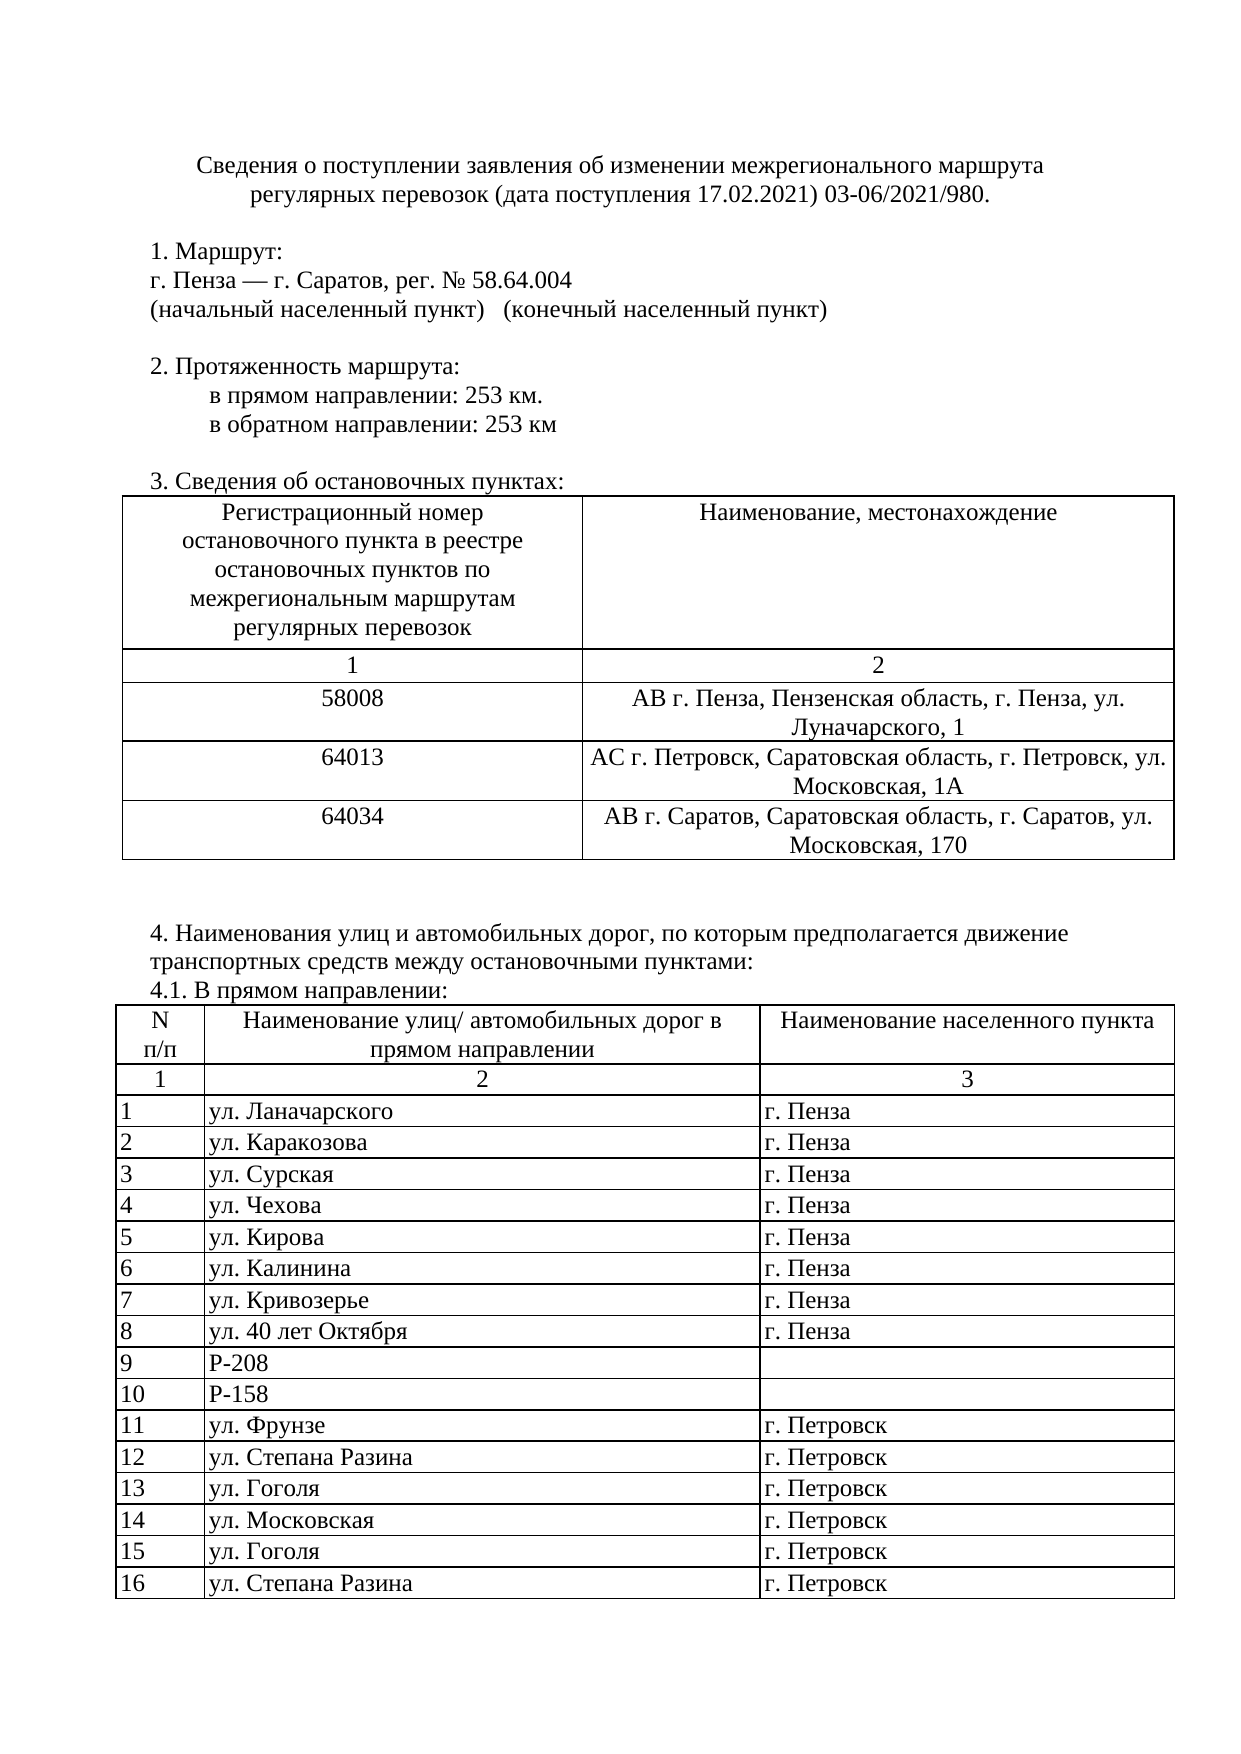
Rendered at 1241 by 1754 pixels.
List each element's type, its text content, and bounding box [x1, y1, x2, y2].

table_cell ул. Сурская [205, 1159, 759, 1189]
table_cell 3 [761, 1065, 1174, 1094]
table_cell [761, 1379, 1174, 1409]
table_cell [761, 1348, 1174, 1377]
table_cell 13 [117, 1473, 204, 1503]
table_cell ул. Чехова [205, 1190, 759, 1220]
text г. Пенза — г. Саратов, рег. № 58.64.004 [150, 265, 1090, 294]
table_cell г. Пенза [761, 1096, 1174, 1126]
table_cell ул. Московская [205, 1505, 759, 1535]
text (начальный населенный пункт) (конечный населенный пункт) [150, 294, 1090, 322]
table_cell ул. Степана Разина [205, 1442, 759, 1472]
table_cell г. Пенза [761, 1190, 1174, 1220]
table_cell г. Пенза [761, 1159, 1174, 1189]
table_cell 2 [583, 650, 1173, 681]
table_cell 2 [117, 1127, 204, 1157]
text 4. Наименования улиц и автомобильных дорог, по которым предполагается движение транспортных средств между остановочными пунктами: [150, 918, 1090, 975]
table_cell ул. Калинина [205, 1253, 759, 1283]
table_cell г. Петровск [761, 1473, 1174, 1503]
table_cell 9 [117, 1348, 204, 1377]
table_header Регистрационный номер остановочного пункта в реестре остановочных пунктов по межрегиональным маршрутам регулярных перевозок [123, 497, 582, 648]
table_cell ул. Фрунзе [205, 1411, 759, 1440]
table_cell 58008 [123, 683, 582, 740]
table_cell г. Пенза [761, 1285, 1174, 1314]
text в прямом направлении: 253 км. [150, 380, 1090, 409]
table_cell 16 [117, 1568, 204, 1598]
text 4.1. В прямом направлении: [150, 975, 1090, 1004]
table_cell 14 [117, 1505, 204, 1535]
table_cell 1 [123, 650, 582, 681]
table_header N п/п [117, 1006, 204, 1063]
table_cell 15 [117, 1536, 204, 1566]
table_cell ул. Степана Разина [205, 1568, 759, 1598]
table_cell г. Пенза [761, 1253, 1174, 1283]
table_cell 2 [205, 1065, 759, 1094]
table_header Наименование, местонахождение [583, 497, 1173, 648]
table_cell 3 [117, 1159, 204, 1189]
table_cell 64013 [123, 742, 582, 799]
table_cell 1 [117, 1096, 204, 1126]
text 1. Маршрут: [150, 236, 1090, 265]
table_cell г. Пенза [761, 1316, 1174, 1346]
table_cell г. Пенза [761, 1222, 1174, 1252]
table_cell г. Петровск [761, 1536, 1174, 1566]
table_cell ул. Ланачарского [205, 1096, 759, 1126]
table_cell г. Петровск [761, 1411, 1174, 1440]
table_cell ул. Кривозерье [205, 1285, 759, 1314]
table_cell ул. Гоголя [205, 1536, 759, 1566]
table_cell г. Пенза [761, 1127, 1174, 1157]
table_cell 6 [117, 1253, 204, 1283]
table_cell 1 [117, 1065, 204, 1094]
table_cell г. Петровск [761, 1505, 1174, 1535]
table_cell АВ г. Саратов, Саратовская область, г. Саратов, ул. Московская, 170 [583, 801, 1173, 858]
table_cell 4 [117, 1190, 204, 1220]
text Сведения о поступлении заявления об изменении межрегионального маршрута регулярных перевозок (дата поступления 17.02.2021) 03-06/2021/980. [150, 150, 1090, 207]
table_cell 12 [117, 1442, 204, 1472]
text 3. Сведения об остановочных пунктах: [150, 466, 1090, 495]
table_cell АВ г. Пенза, Пензенская область, г. Пенза, ул. Луначарского, 1 [583, 683, 1173, 740]
table_cell г. Петровск [761, 1442, 1174, 1472]
table_cell 5 [117, 1222, 204, 1252]
table_cell 7 [117, 1285, 204, 1314]
table_header Наименование населенного пункта [761, 1006, 1174, 1063]
table_cell ул. Гоголя [205, 1473, 759, 1503]
table_cell 64034 [123, 801, 582, 858]
table_cell ул. Кирова [205, 1222, 759, 1252]
table_cell 8 [117, 1316, 204, 1346]
table_cell 10 [117, 1379, 204, 1409]
table_cell ул. Каракозова [205, 1127, 759, 1157]
table_cell АС г. Петровск, Саратовская область, г. Петровск, ул. Московская, 1А [583, 742, 1173, 799]
table_cell г. Петровск [761, 1568, 1174, 1598]
table_cell Р-158 [205, 1379, 759, 1409]
table_cell ул. 40 лет Октября [205, 1316, 759, 1346]
table_cell Р-208 [205, 1348, 759, 1377]
table_header Наименование улиц/ автомобильных дорог в прямом направлении [205, 1006, 759, 1063]
text в обратном направлении: 253 км [150, 409, 1090, 437]
text 2. Протяженность маршрута: [150, 351, 1090, 380]
table_cell 11 [117, 1411, 204, 1440]
